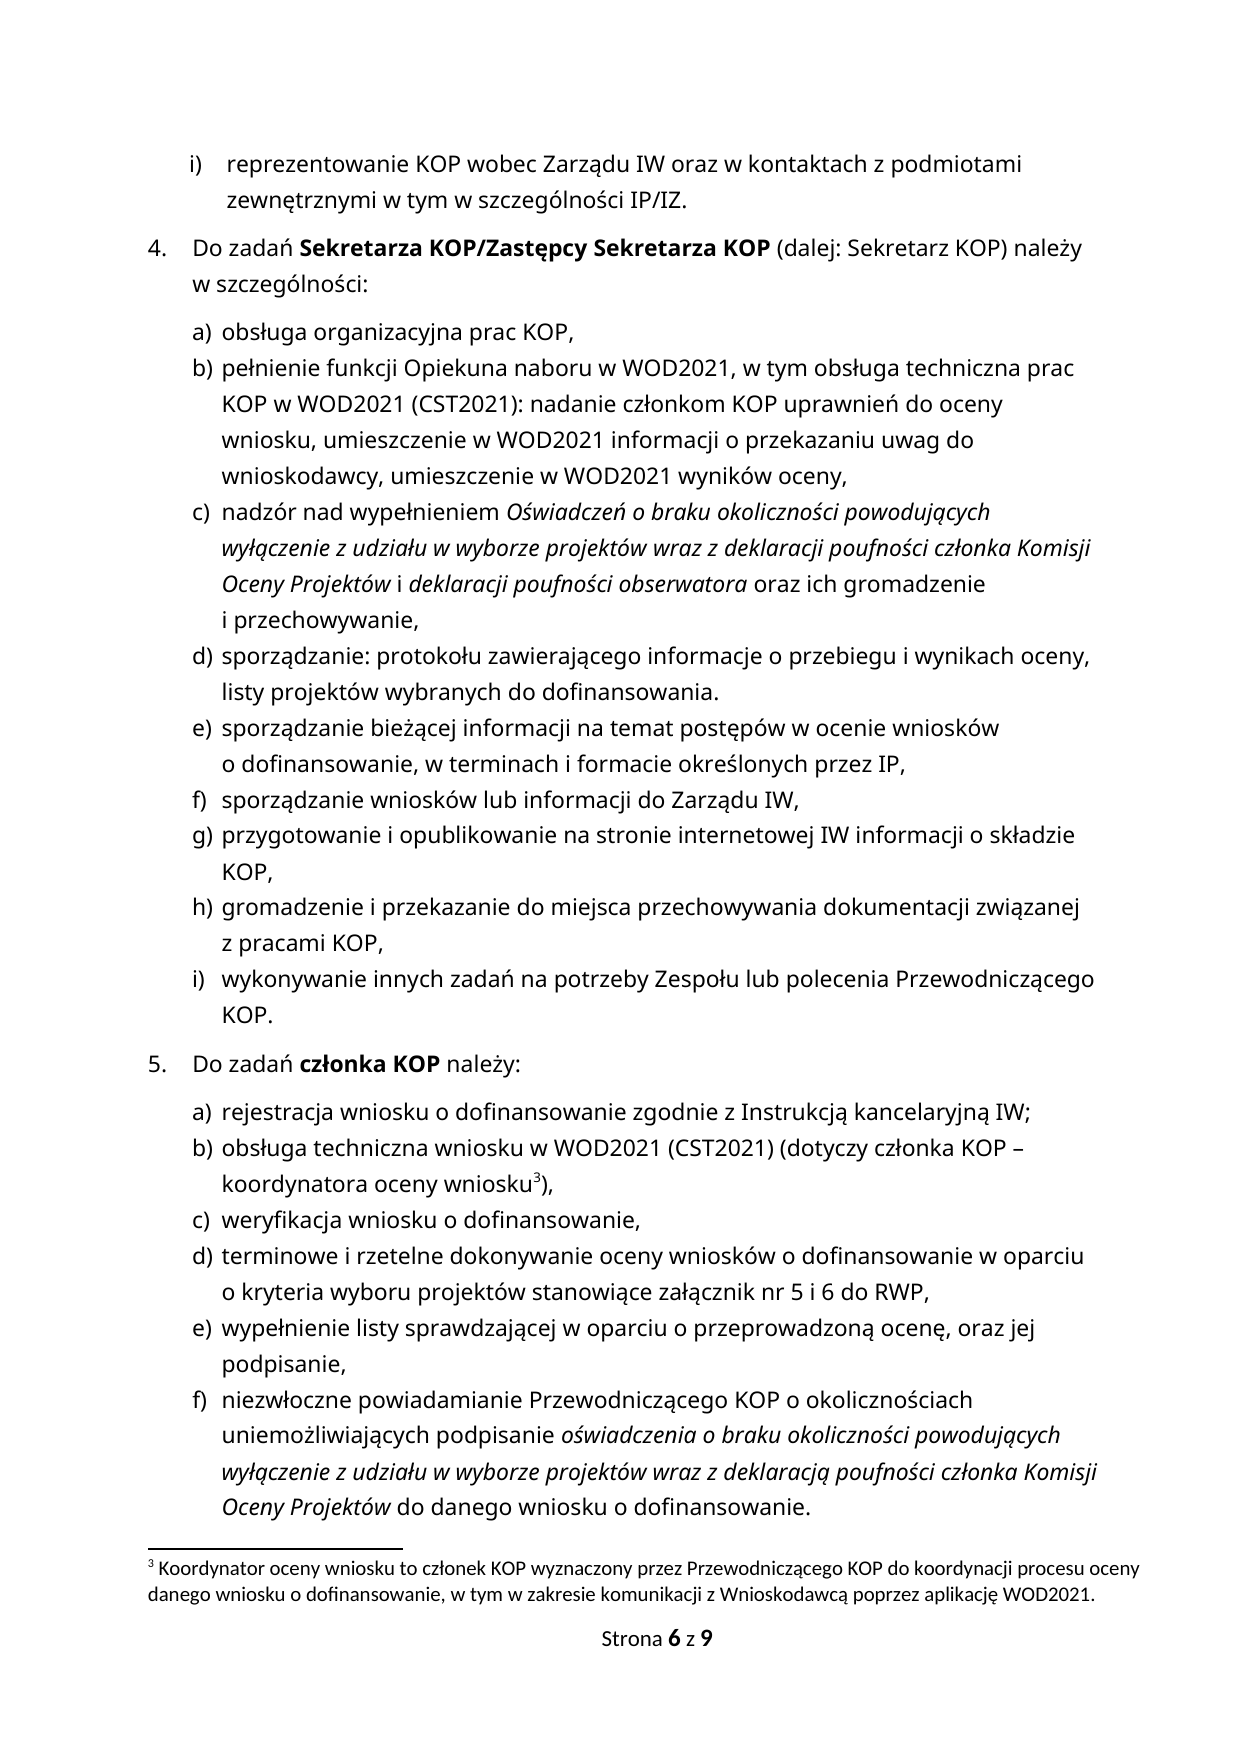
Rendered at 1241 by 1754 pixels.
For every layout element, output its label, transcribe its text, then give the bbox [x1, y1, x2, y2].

list Do zadań członka KOP należy: [148, 1048, 1103, 1079]
list rejestracja wniosku o dofinansowanie zgodnie z Instrukcją kancelaryjną IW; [192, 1096, 1103, 1127]
list Do zadań Sekretarza KOP/Zastępcy Sekretarza KOP (dalej: Sekretarz KOP) należy w szczególności: [148, 232, 1103, 299]
list przygotowanie i opublikowanie na stronie internetowej IW informacji o składzie KOP, [192, 819, 1103, 887]
list obsługa organizacyjna prac KOP, [192, 316, 1103, 348]
list obsługa techniczna wniosku w WOD2021 (CST2021) (dotyczy członka KOP – koordynatora oceny wniosku), [192, 1132, 1103, 1199]
list sporządzanie: protokołu zawierającego informacje o przebiegu i wynikach oceny, listy projektów wybranych do dofinansowania. [192, 640, 1103, 707]
list wypełnienie listy sprawdzającej w oparciu o przeprowadzoną ocenę, oraz jej podpisanie, [192, 1312, 1103, 1379]
list weryfikacja wniosku o dofinansowanie, [192, 1204, 1103, 1235]
list reprezentowanie KOP wobec Zarządu IW oraz w kontaktach z podmiotami zewnętrznymi w tym w szczególności IP/IZ. [189, 148, 1103, 215]
list gromadzenie i przekazanie do miejsca przechowywania dokumentacji związanej z pracami KOP, [192, 891, 1103, 958]
list niezwłoczne powiadamianie Przewodniczącego KOP o okolicznościach uniemożliwiających podpisanie oświadczenia o braku okoliczności powodujących wyłączenie z udziału w wyborze projektów wraz z deklaracją poufności członka Komisji Oceny Projektów do danego wniosku o dofinansowanie. [192, 1383, 1103, 1523]
list sporządzanie wniosków lub informacji do Zarządu IW, [192, 783, 1103, 815]
list pełnienie funkcji Opiekuna naboru w WOD2021, w tym obsługa techniczna prac KOP w WOD2021 (CST2021): nadanie członkom KOP uprawnień do oceny wniosku, umieszczenie w WOD2021 informacji o przekazaniu uwag do wnioskodawcy, umieszczenie w WOD2021 wyników oceny, [192, 352, 1103, 491]
list terminowe i rzetelne dokonywanie oceny wniosków o dofinansowanie w oparciu o kryteria wyboru projektów stanowiące załącznik nr 5 i 6 do RWP, [192, 1240, 1103, 1307]
list nadzór nad wypełnieniem Oświadczeń o braku okoliczności powodujących wyłączenie z udziału w wyborze projektów wraz z deklaracji poufności członka Komisji Oceny Projektów i deklaracji poufności obserwatora oraz ich gromadzenie i przechowywanie, [192, 496, 1103, 635]
list wykonywanie innych zadań na potrzeby Zespołu lub polecenia Przewodniczącego KOP. [192, 963, 1103, 1030]
list sporządzanie bieżącej informacji na temat postępów w ocenie wniosków o dofinansowanie, w terminach i formacie określonych przez IP, [192, 712, 1103, 779]
